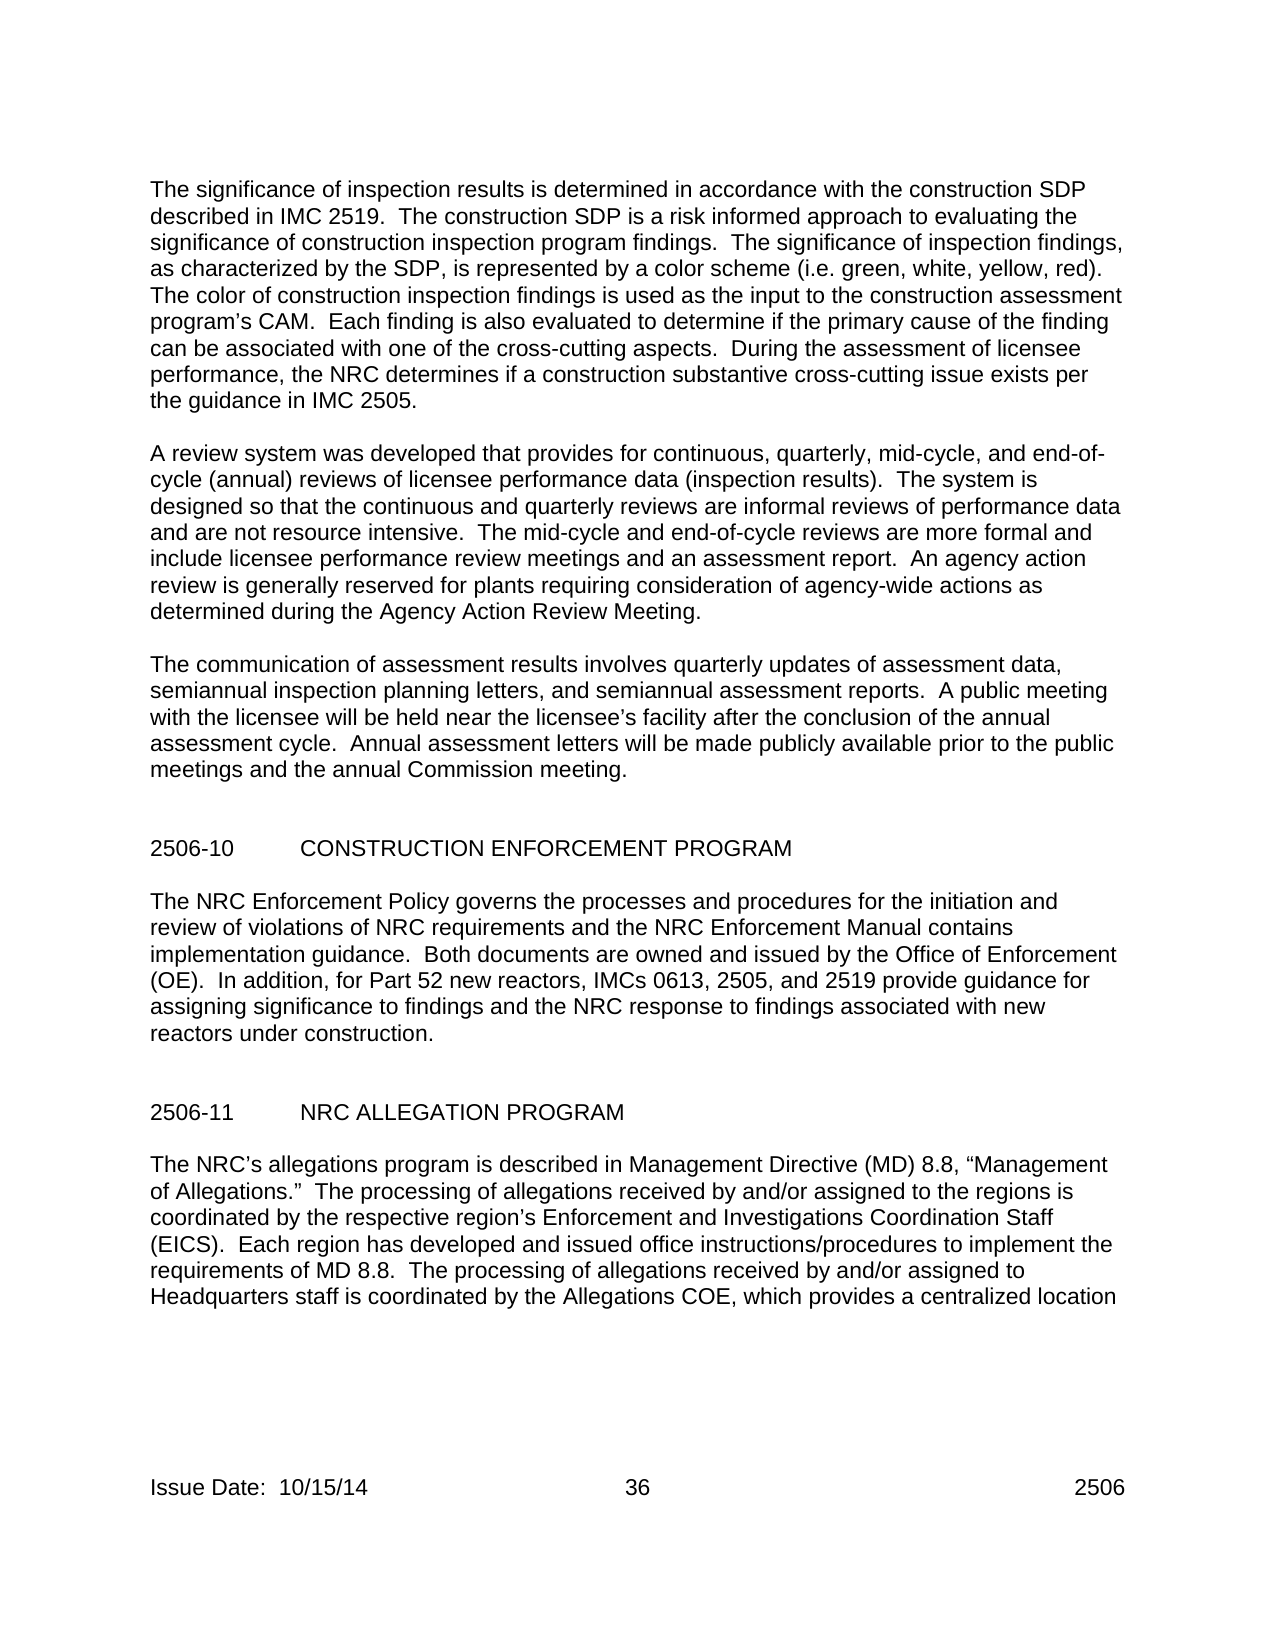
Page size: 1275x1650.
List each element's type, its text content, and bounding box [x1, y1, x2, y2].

text The NRC Enforcement Policy governs the processes and procedures for the initiation and review of violations of NRC requirements and the NRC Enforcement Manual contains implementation guidance. Both documents are owned and issued by the Office of Enforcement (OE). In addition, for Part 52 new reactors, IMCs 0613, 2505, and 2519 provide guidance for assigning significance to findings and the NRC response to findings associated with new reactors under construction. [150, 888, 1125, 1046]
text The communication of assessment results involves quarterly updates of assessment data, semiannual inspection planning letters, and semiannual assessment reports. A public meeting with the licensee will be held near the licensee’s facility after the conclusion of the annual assessment cycle. Annual assessment letters will be made publicly available prior to the public meetings and the annual Commission meeting. [150, 651, 1125, 782]
text A review system was developed that provides for continuous, quarterly, mid-cycle, and end-of-cycle (annual) reviews of licensee performance data (inspection results). The system is designed so that the continuous and quarterly reviews are informal reviews of performance data and are not resource intensive. The mid-cycle and end-of-cycle reviews are more formal and include licensee performance review meetings and an assessment report. An agency action review is generally reserved for plants requiring consideration of agency-wide actions as determined during the Agency Action Review Meeting. [150, 440, 1125, 624]
text 2506-11 NRC ALLEGATION PROGRAM [150, 1099, 1125, 1125]
text 2506-10 CONSTRUCTION ENFORCEMENT PROGRAM [150, 835, 1125, 862]
text The NRC’s allegations program is described in Management Directive (MD) 8.8, “Management of Allegations.” The processing of allegations received by and/or assigned to the regions is coordinated by the respective region’s Enforcement and Investigations Coordination Staff (EICS). Each region has developed and issued office instructions/procedures to implement the requirements of MD 8.8. The processing of allegations received by and/or assigned to Headquarters staff is coordinated by the Allegations COE, which provides a centralized location [150, 1151, 1125, 1309]
text The significance of inspection results is determined in accordance with the construction SDP described in IMC 2519. The construction SDP is a risk informed approach to evaluating the significance of construction inspection program findings. The significance of inspection findings, as characterized by the SDP, is represented by a color scheme (i.e. green, white, yellow, red). The color of construction inspection findings is used as the input to the construction assessment program’s CAM. Each finding is also evaluated to determine if the primary cause of the finding can be associated with one of the cross-cutting aspects. During the assessment of licensee performance, the NRC determines if a construction substantive cross-cutting issue exists per the guidance in IMC 2505. [150, 176, 1125, 413]
